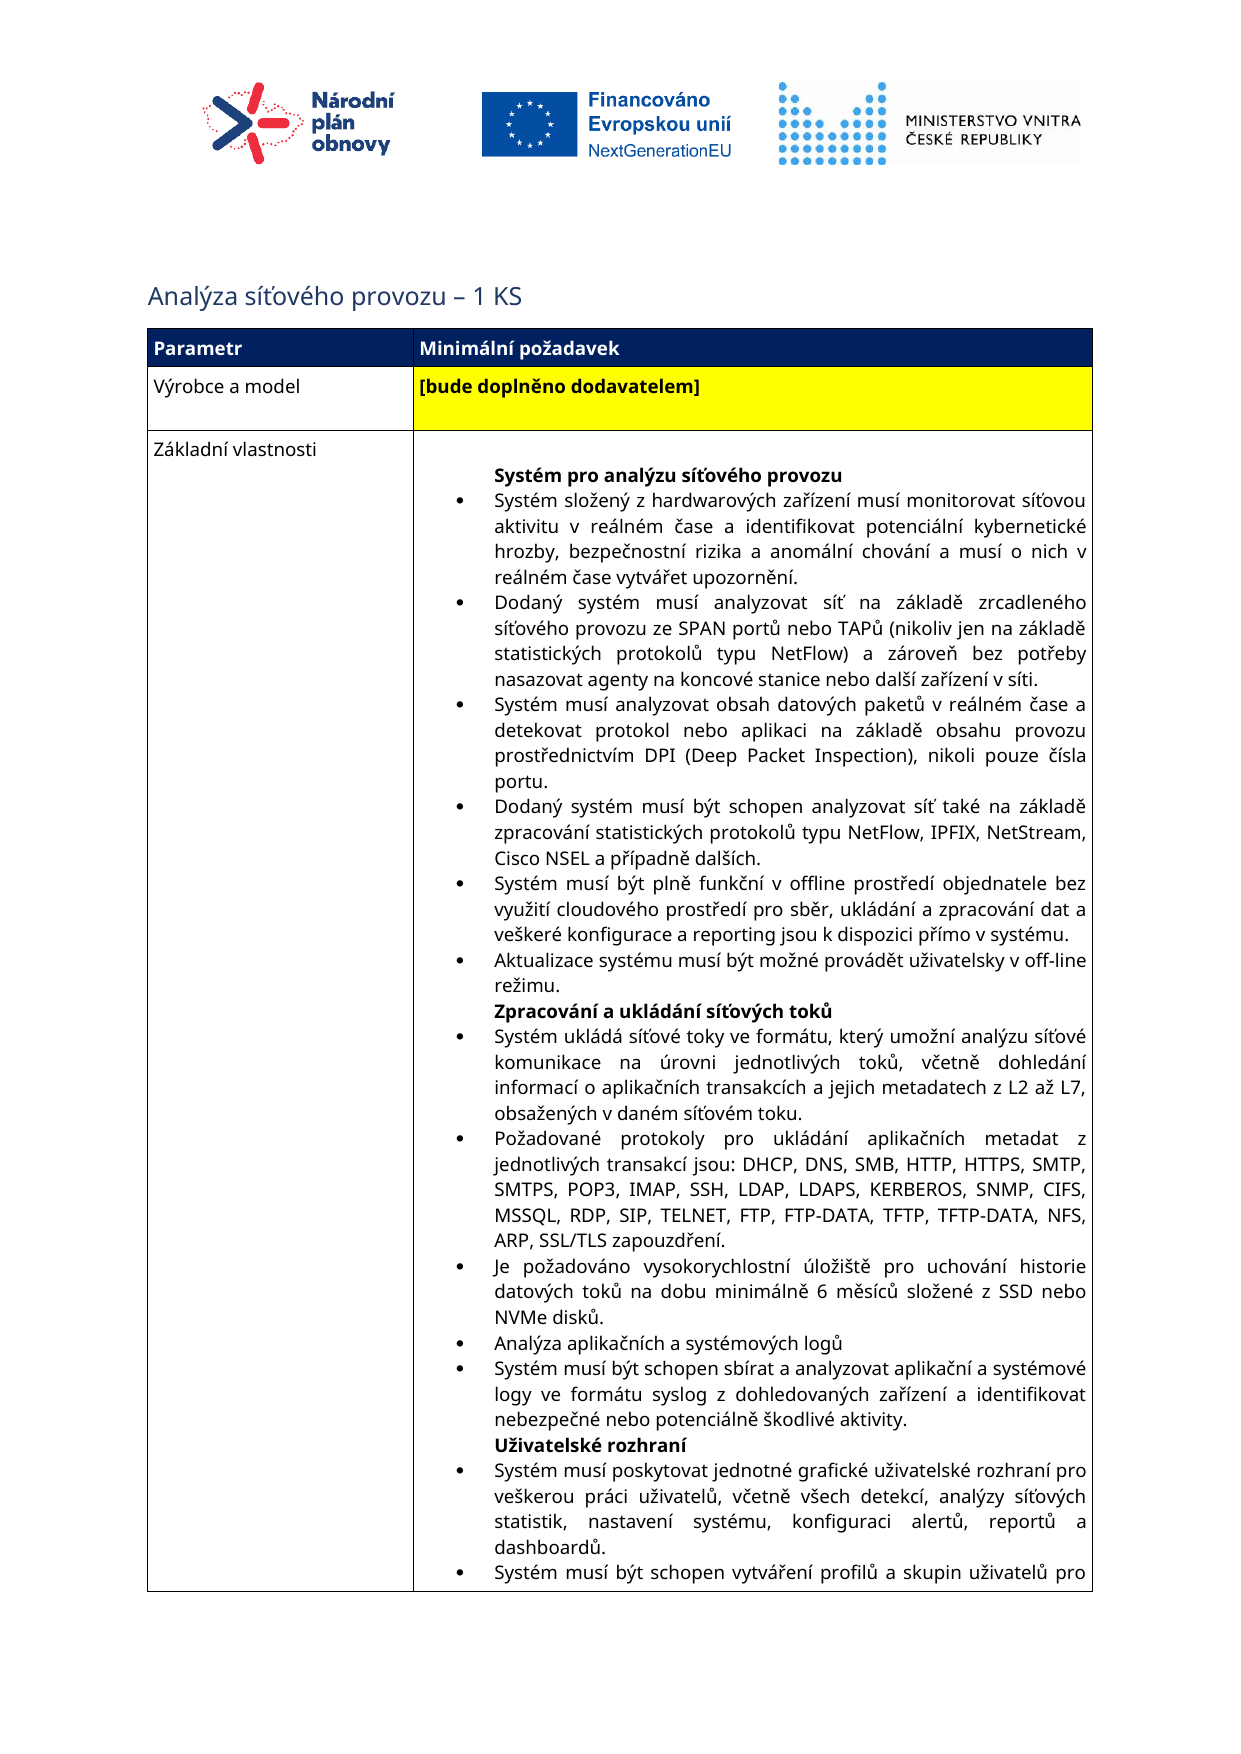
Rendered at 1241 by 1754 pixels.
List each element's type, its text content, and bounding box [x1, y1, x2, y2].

table_header Parametr [148, 329, 413, 366]
table_header Minimální požadavek [414, 329, 1092, 366]
picture [190, 73, 412, 174]
table_cell Základní vlastnosti [148, 431, 413, 1591]
table_cell [bude doplněno dodavatelem] [414, 367, 1092, 430]
picture [778, 82, 1081, 165]
table_cell Výrobce a model [148, 367, 413, 430]
picture [473, 86, 748, 161]
text Analýza síťového provozu – 1 KS [148, 279, 1093, 313]
